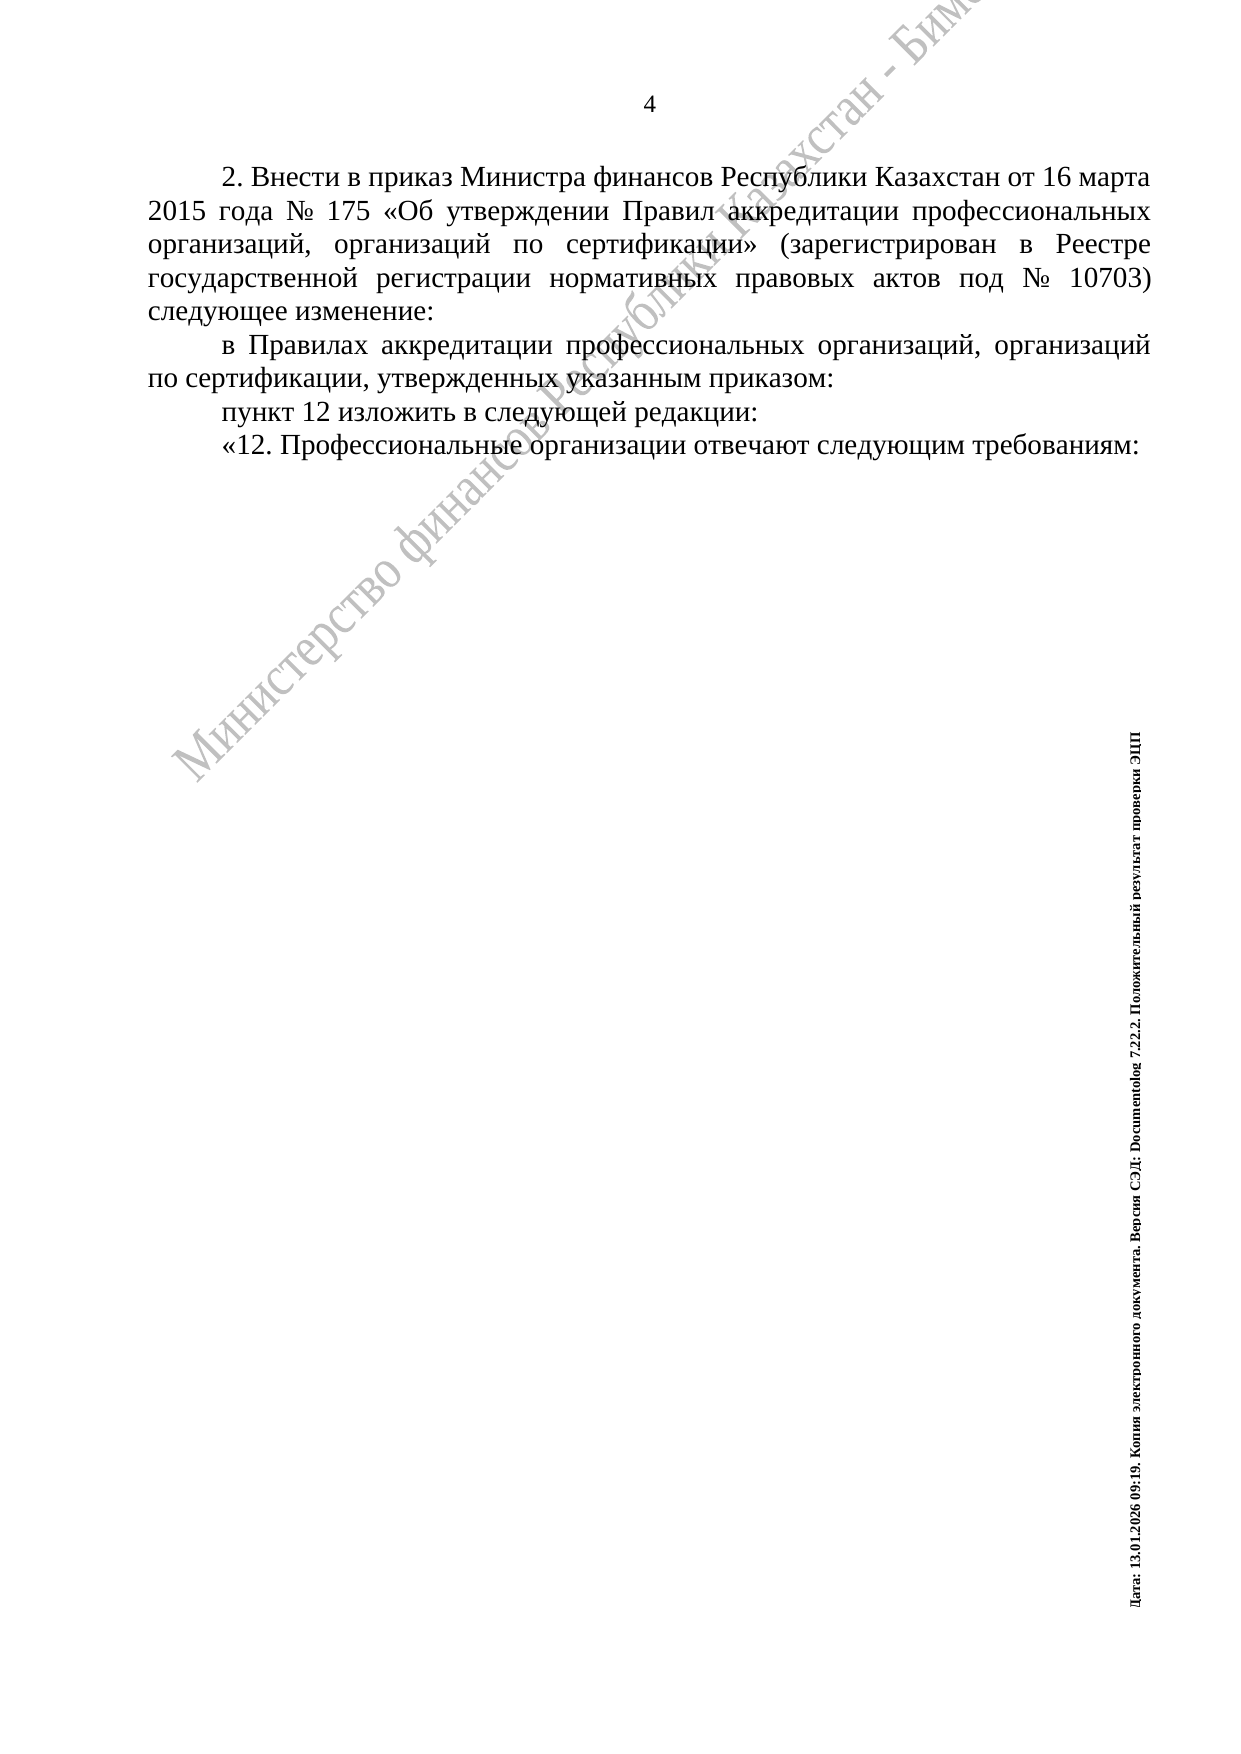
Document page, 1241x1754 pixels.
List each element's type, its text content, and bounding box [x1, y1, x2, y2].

text 2. Внести в приказ Министра финансов Республики Казахстан от 16 марта 2015 года № 175 «Об утверждении Правил аккредитации профессиональных организаций, организаций по сертификации» (зарегистрирован в Реестре государственной регистрации нормативных правовых актов под № 10703) следующее изменение: [148, 159, 1152, 327]
text «12. Профессиональные организации отвечают следующим требованиям: [148, 427, 1152, 461]
text пункт 12 изложить в следующей редакции: [148, 394, 1152, 427]
text в Правилах аккредитации профессиональных организаций, организаций по сертификации, утвержденных указанным приказом: [148, 327, 1152, 394]
